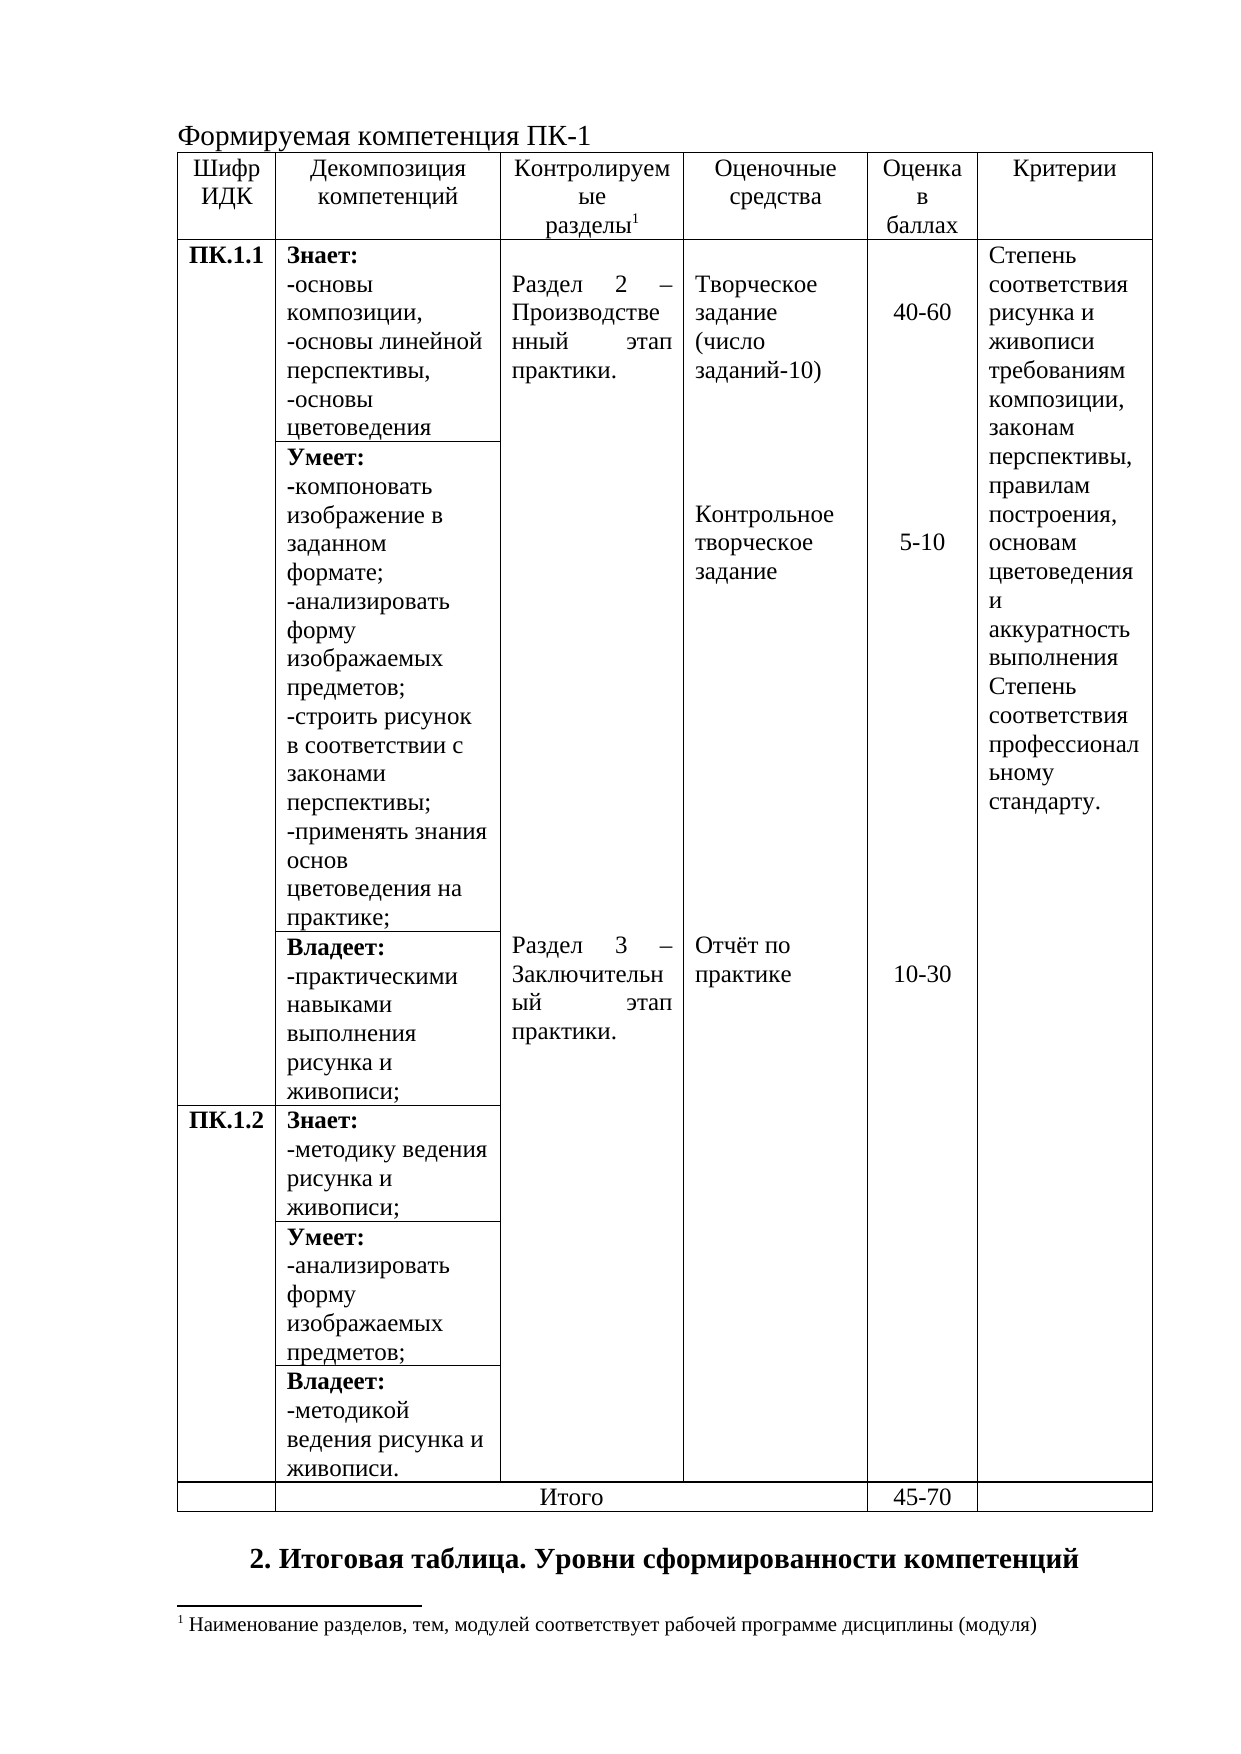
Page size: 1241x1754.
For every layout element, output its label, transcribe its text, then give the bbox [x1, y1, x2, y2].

table_cell Степень соответствия рисунка и живописи требованиям композиции, законам перспективы, правилам построения, основам цветоведения и аккуратность выполнения Степень соответствия профессиональному стандарту. [978, 240, 1152, 1481]
table_cell Владеет: -практическими навыками выполнения рисунка и живописи; [276, 932, 500, 1104]
table_header Контролируемые разделы [501, 153, 683, 239]
table_cell 45-70 [868, 1483, 977, 1511]
text Формируемая компетенция ПК-1 [177, 118, 1152, 152]
table_header Оценочные средства [684, 153, 867, 239]
table_cell [178, 1483, 275, 1511]
table_cell Раздел 2 – Производственный этап практики. Раздел 3 – Заключительный этап практики. [501, 240, 683, 1481]
table_cell Владеет: -методикой ведения рисунка и живописи. [276, 1366, 500, 1481]
table_cell Умеет: -анализировать форму изображаемых предметов; [276, 1222, 500, 1365]
text 2. Итоговая таблица. Уровни сформированности компетенций [177, 1541, 1152, 1574]
table_cell ПК.1.1 [178, 240, 275, 1104]
table_header Оценка в баллах [868, 153, 977, 239]
table_cell Умеет: -компоновать изображение в заданном формате; -анализировать форму изображаемых предметов; -строить рисунок в соответствии с законами перспективы; -применять знания основ цветоведения на практике; [276, 442, 500, 931]
table_cell Творческое задание (число заданий-10) Контрольное творческое задание Отчёт по практике [684, 240, 867, 1481]
table_cell Итого [276, 1483, 867, 1511]
table_cell Знает: -основы композиции, -основы линейной перспективы, -основы цветоведения [276, 240, 500, 441]
table_cell ПК.1.2 [178, 1106, 275, 1481]
table_cell 40-60 5-10 10-30 [868, 240, 977, 1481]
table_header Шифр ИДК [178, 153, 275, 239]
table_header Декомпозиция компетенций [276, 153, 500, 239]
table_header Критерии [978, 153, 1152, 239]
table_cell Знает: -методику ведения рисунка и живописи; [276, 1106, 500, 1221]
table_cell [978, 1483, 1152, 1511]
